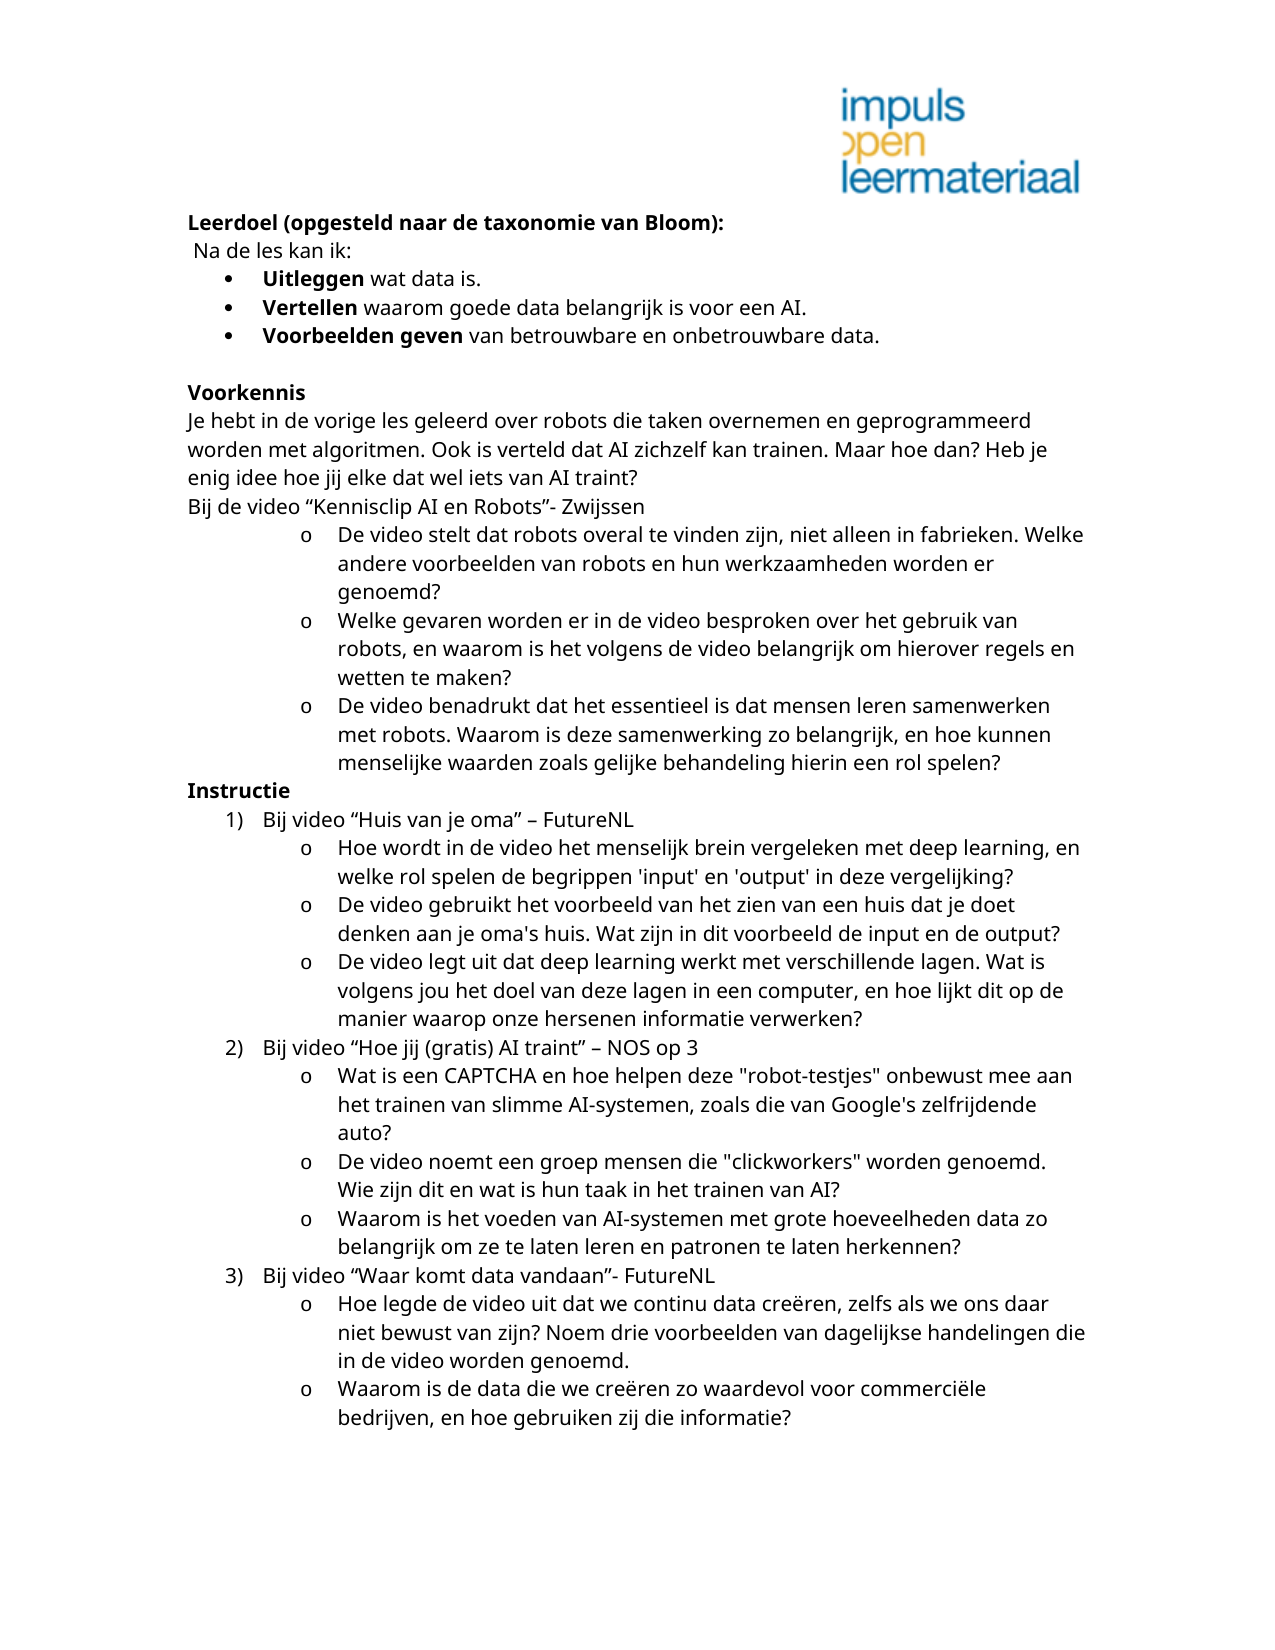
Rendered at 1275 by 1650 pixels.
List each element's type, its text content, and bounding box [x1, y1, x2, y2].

list De video gebruikt het voorbeeld van het zien van een huis dat je doet denken aan je oma's huis. Wat zijn in dit voorbeeld de input en de output? [300, 891, 1087, 947]
list Uitleggen wat data is. [225, 264, 1087, 293]
list Hoe wordt in de video het menselijk brein vergeleken met deep learning, en welke rol spelen de begrippen 'input' en 'output' in deze vergelijking? [300, 833, 1087, 891]
list Bij video “Hoe jij (gratis) AI traint” – NOS op 3 [225, 1033, 1087, 1061]
list Hoe legde de video uit dat we continu data creëren, zelfs als we ons daar niet bewust van zijn? Noem drie voorbeelden van dagelijkse handelingen die in de video worden genoemd. [300, 1289, 1087, 1374]
text Bij de video “Kennisclip AI en Robots”- Zwijssen [187, 492, 1087, 520]
text Leerdoel (opgesteld naar de taxonomie van Bloom): [187, 208, 1087, 236]
list Voorbeelden geven van betrouwbare en onbetrouwbare data. [225, 321, 1087, 350]
list Bij video “Waar komt data vandaan”- FutureNL [225, 1261, 1087, 1289]
list De video stelt dat robots overal te vinden zijn, niet alleen in fabrieken. Welke andere voorbeelden van robots en hun werkzaamheden worden er genoemd? [300, 520, 1087, 606]
text Na de les kan ik: [187, 236, 1087, 264]
list Welke gevaren worden er in de video besproken over het gebruik van robots, en waarom is het volgens de video belangrijk om hierover regels en wetten te maken? [300, 606, 1087, 691]
list Vertellen waarom goede data belangrijk is voor een AI. [225, 293, 1087, 321]
list De video noemt een groep mensen die "clickworkers" worden genoemd. Wie zijn dit en wat is hun taak in het trainen van AI? [300, 1147, 1087, 1204]
picture [834, 75, 1088, 208]
list Waarom is de data die we creëren zo waardevol voor commerciële bedrijven, en hoe gebruiken zij die informatie? [300, 1374, 1087, 1432]
list Waarom is het voeden van AI-systemen met grote hoeveelheden data zo belangrijk om ze te laten leren en patronen te laten herkennen? [300, 1204, 1087, 1261]
list Bij video “Huis van je oma” – FutureNL [225, 805, 1087, 833]
list Wat is een CAPTCHA en hoe helpen deze "robot-testjes" onbewust mee aan het trainen van slimme AI-systemen, zoals die van Google's zelfrijdende auto? [300, 1061, 1087, 1147]
list De video legt uit dat deep learning werkt met verschillende lagen. Wat is volgens jou het doel van deze lagen in een computer, en hoe lijkt dit op de manier waarop onze hersenen informatie verwerken? [300, 947, 1087, 1033]
text Je hebt in de vorige les geleerd over robots die taken overnemen en geprogrammeerd worden met algoritmen. Ook is verteld dat AI zichzelf kan trainen. Maar hoe dan? Heb je enig idee hoe jij elke dat wel iets van AI traint? [187, 407, 1087, 492]
text Instructie [187, 777, 1087, 805]
text Voorkennis [187, 378, 1087, 407]
list De video benadrukt dat het essentieel is dat mensen leren samenwerken met robots. Waarom is deze samenwerking zo belangrijk, en hoe kunnen menselijke waarden zoals gelijke behandeling hierin een rol spelen? [300, 691, 1087, 777]
